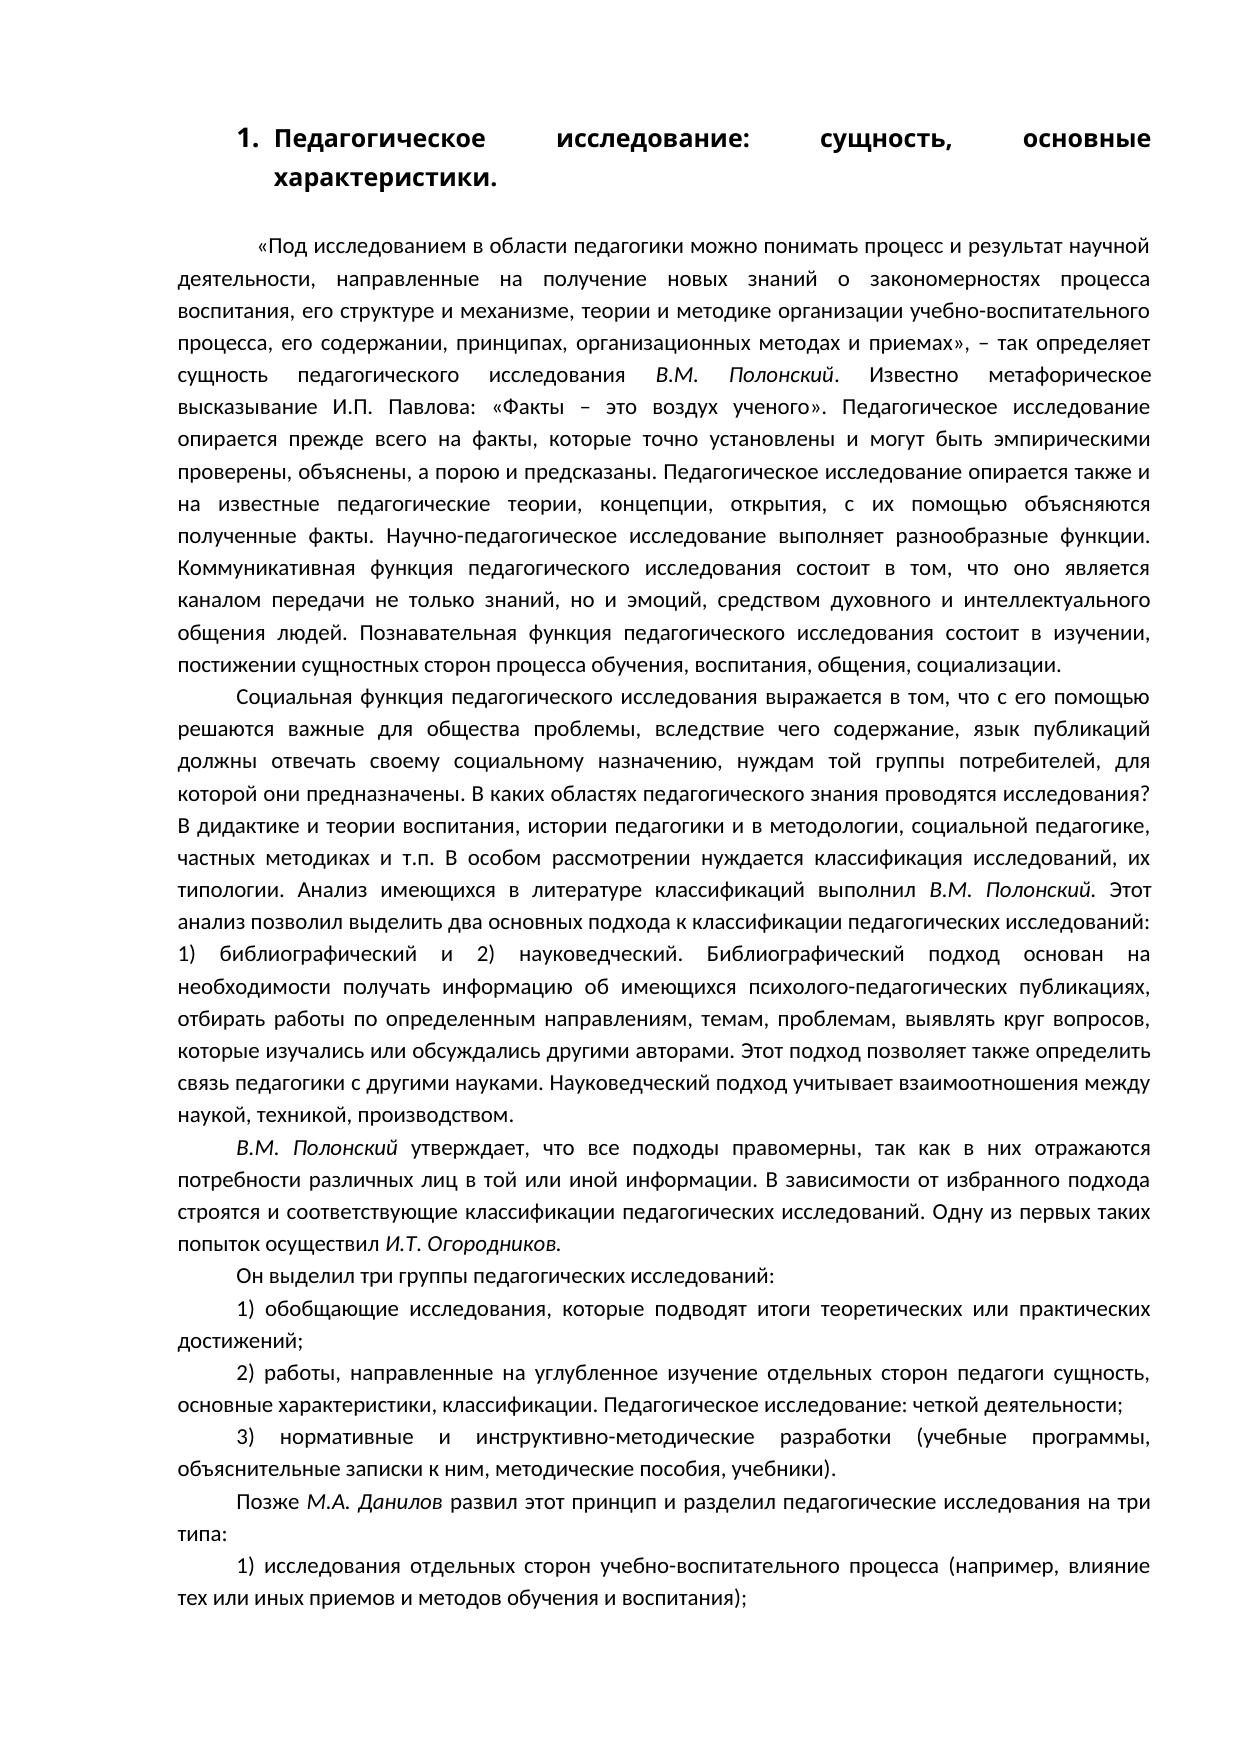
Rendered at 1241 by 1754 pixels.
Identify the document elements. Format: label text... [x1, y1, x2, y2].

text В.М. Полонский утверждает, что все подходы правомерны, так как в них отражаются потребности различных лиц в той или иной информации. В зависимости от избранного подхода строятся и соответствующие классификации педагогических исследований. Одну из первых таких попыток осуществил И.Т. Огородников. [177, 1133, 1152, 1257]
text 2) работы, направленные на углубленное изучение отдельных сторон педагоги сущность, основные характеристики, классификации. Педагогическое исследование: четкой деятельности; [177, 1358, 1152, 1418]
text Позже М.А. Данилов развил этот принцип и разделил педагогические исследования на три типа: [177, 1487, 1152, 1547]
text 3) нормативные и инструктивно-методические разработки (учебные программы, объяснительные записки к ним, методические пособия, учебники). [177, 1422, 1152, 1483]
text Он выделил три группы педагогических исследований: [177, 1261, 1152, 1289]
text «Под исследованием в области педагогики можно понимать процесс и результат научной деятельности, направленные на получение новых знаний о закономерностях процесса воспитания, его структуре и механизме, теории и методике организации учебно-воспитательного процесса, его содержании, принципах, организационных методах и приемах», – так определяет сущность педагогического исследования В.М. Полонский. Известно метафорическое высказывание И.П. Павлова: «Факты – это воздух ученого». Педагогическое исследование опирается прежде всего на факты, которые точно установлены и могут быть эмпирическими проверены, объяснены, а порою и предсказаны. Педагогическое исследование опирается также и на известные педагогические теории, концепции, открытия, с их помощью объясняются полученные факты. Научно-педагогическое исследование выполняет разнообразные функции. Коммуникативная функция педагогического исследования состоит в том, что оно является каналом передачи не только знаний, но и эмоций, средством духовного и интеллектуального общения людей. Познавательная функция педагогического исследования состоит в изучении, постижении сущностных сторон процесса обучения, воспитания, общения, социализации. [177, 231, 1152, 678]
subtitle Педагогическое исследование: сущность, основные характеристики. [236, 118, 1152, 194]
text 1) исследования отдельных сторон учебно-воспитательного процесса (например, влияние тех или иных приемов и методов обучения и воспитания); [177, 1551, 1152, 1611]
text 1) обобщающие исследования, которые подводят итоги теоретических или практических достижений; [177, 1294, 1152, 1354]
text Социальная функция педагогического исследования выражается в том, что с его помощью решаются важные для общества проблемы, вследствие чего содержание, язык публикаций должны отвечать своему социальному назначению, нуждам той группы потребителей, для которой они предназначены. В каких областях педагогического знания проводятся исследования? В дидактике и теории воспитания, истории педагогики и в методологии, социальной педагогике, частных методиках и т.п. В особом рассмотрении нуждается классификация исследований, их типологии. Анализ имеющихся в литературе классификаций выполнил В.М. Полонский. Этот анализ позволил выделить два основных подхода к классификации педагогических исследований: 1) библиографический и 2) науковедческий. Библиографический подход основан на необходимости получать информацию об имеющихся психолого-педагогических публикациях, отбирать работы по определенным направлениям, темам, проблемам, выявлять круг вопросов, которые изучались или обсуждались другими авторами. Этот подход позволяет также определить связь педагогики с другими науками. Науковедческий подход учитывает взаимоотношения между наукой, техникой, производством. [177, 682, 1152, 1128]
